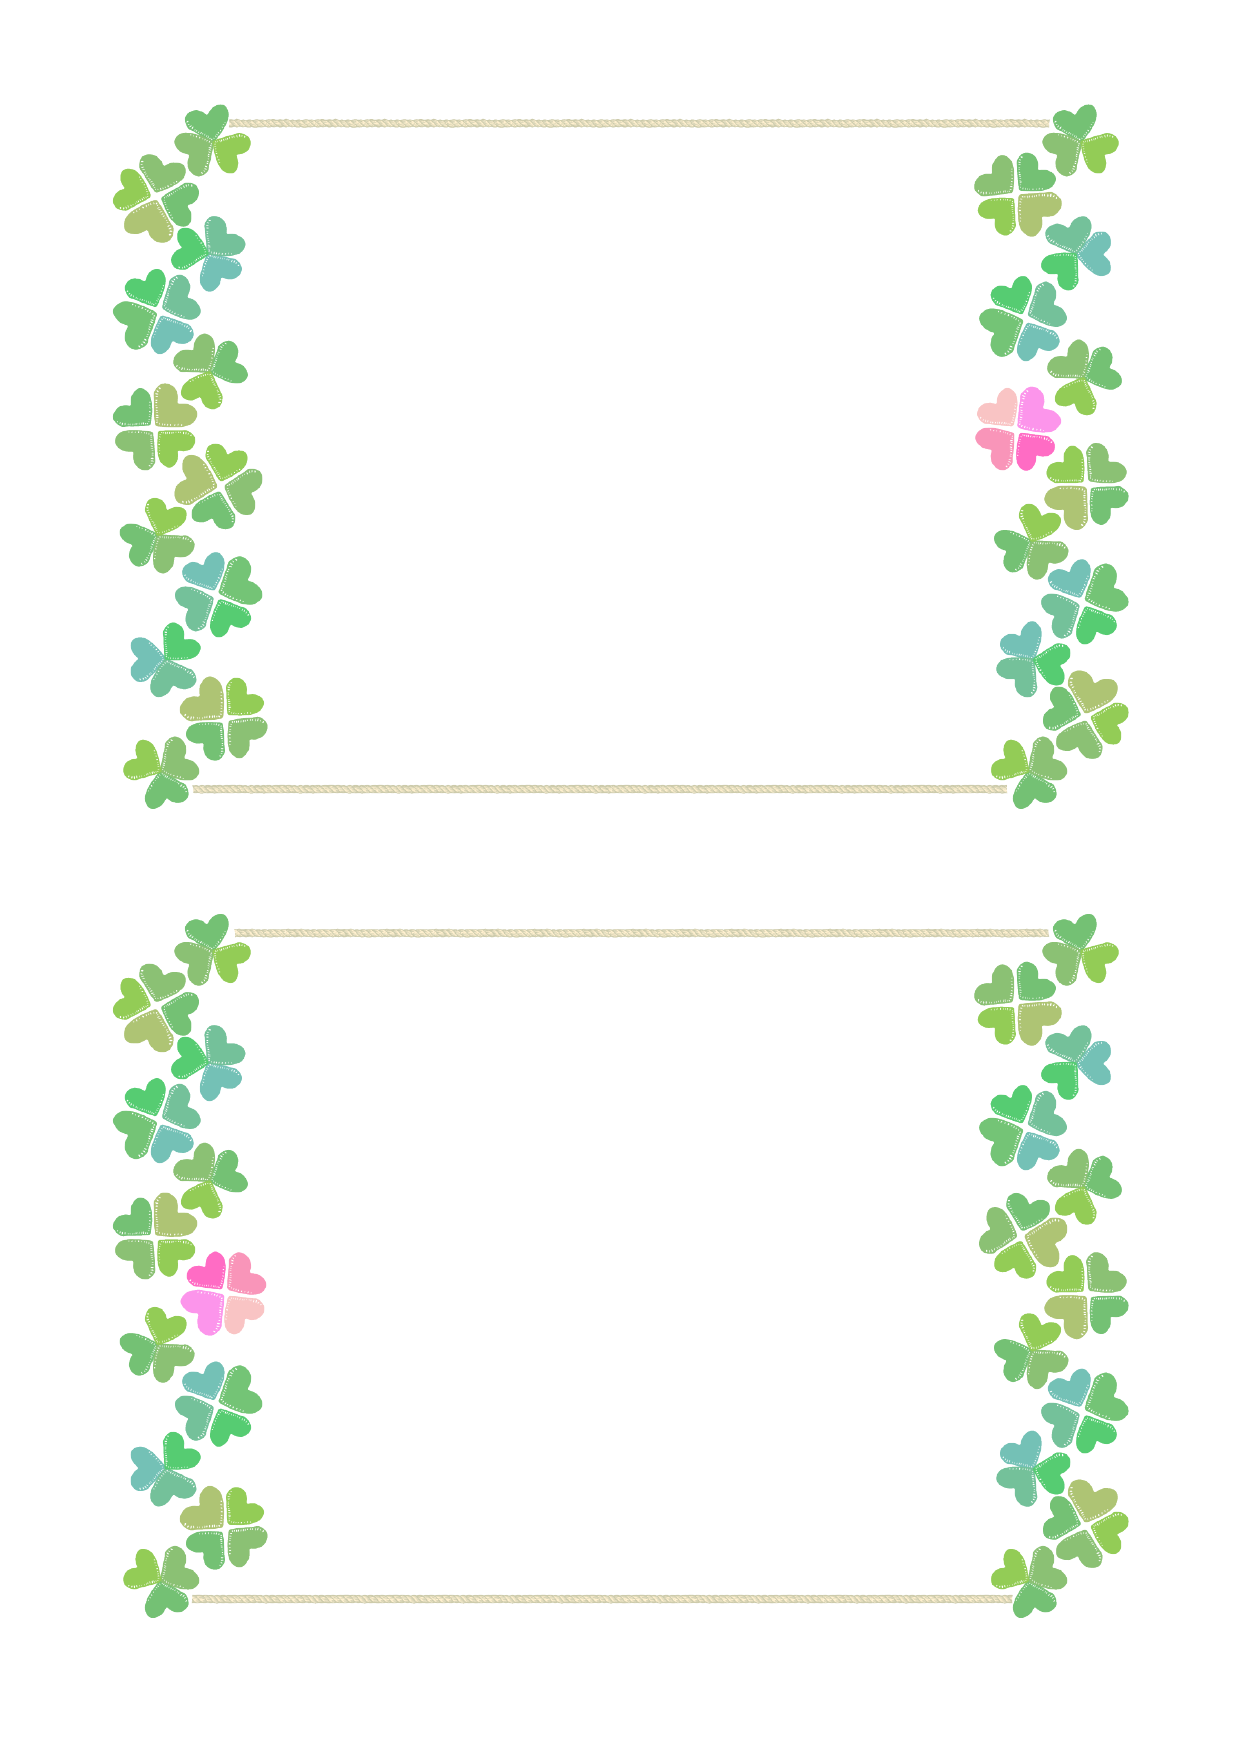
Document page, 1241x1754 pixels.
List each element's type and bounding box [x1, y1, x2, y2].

picture [75, 89, 1166, 1630]
